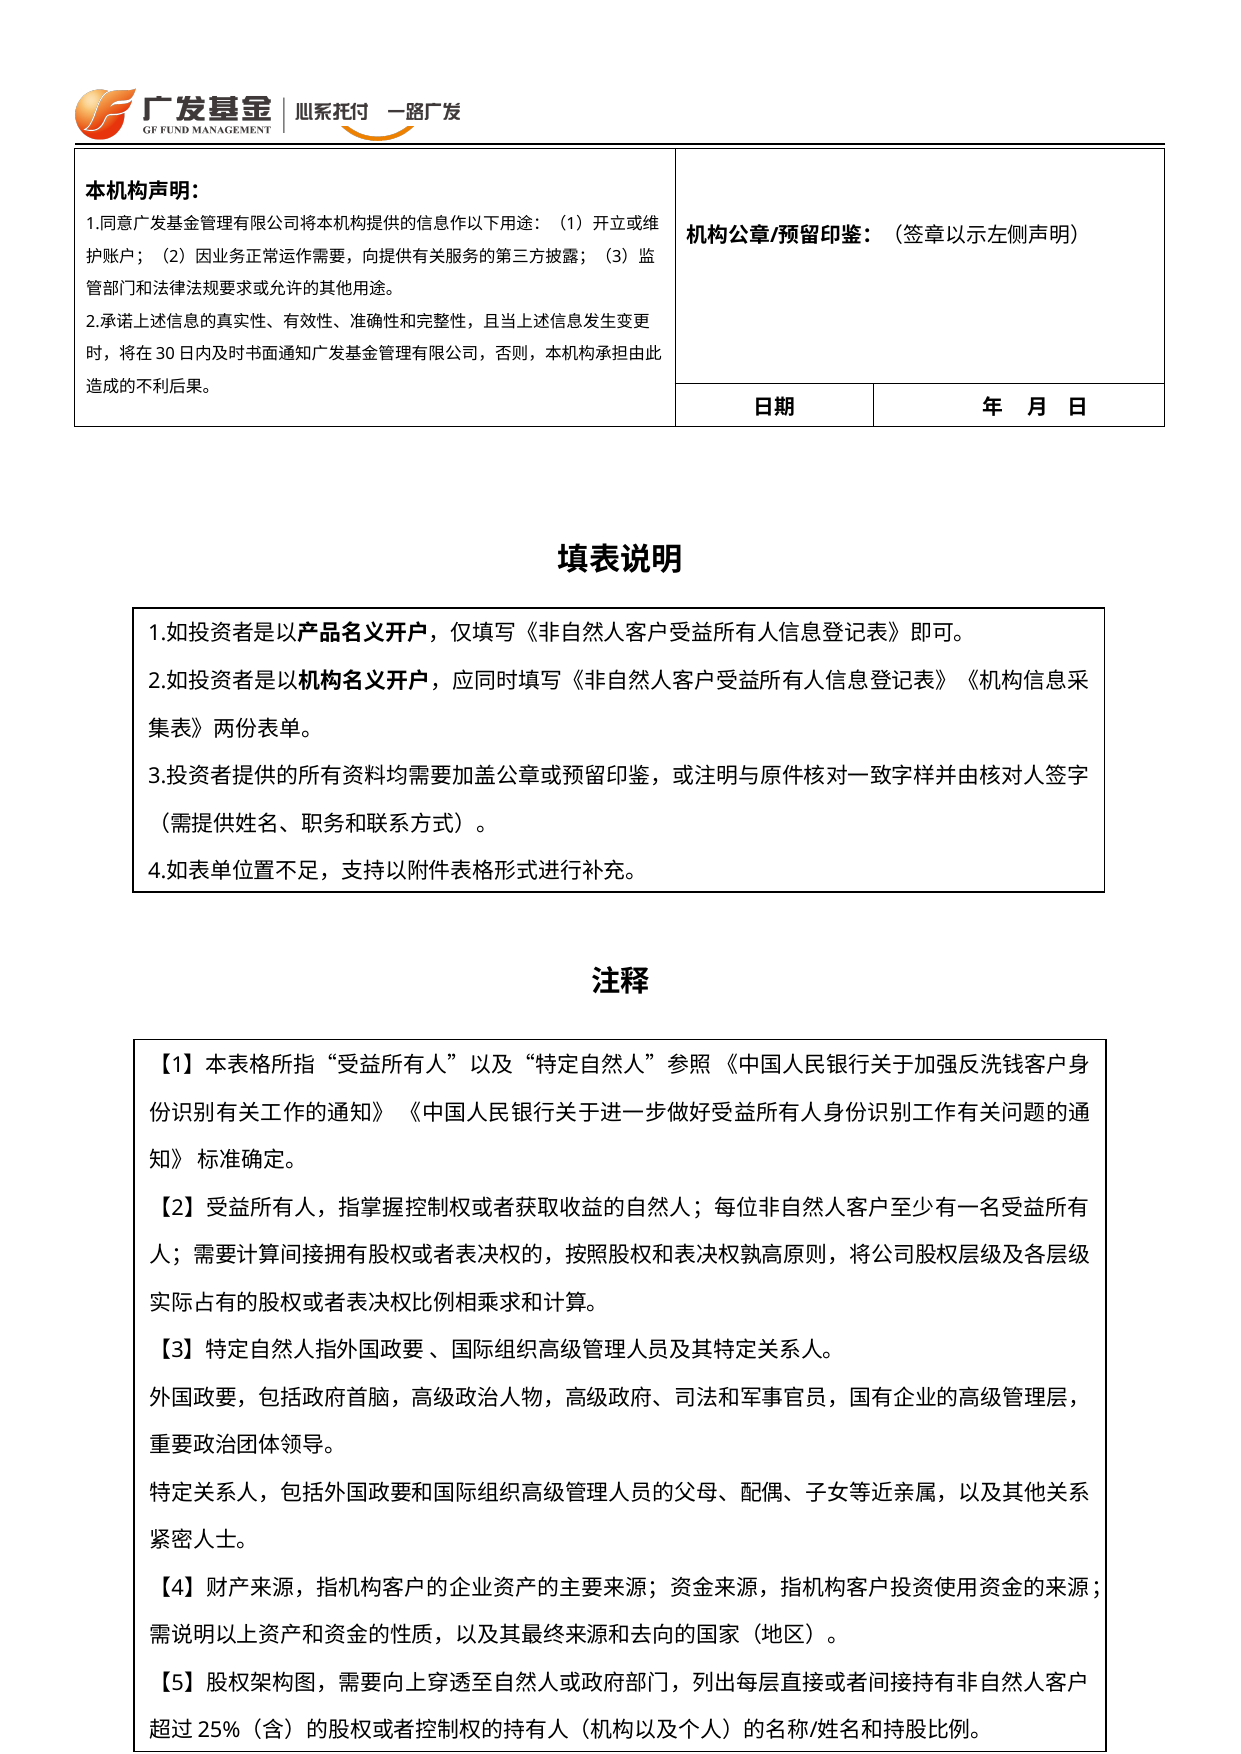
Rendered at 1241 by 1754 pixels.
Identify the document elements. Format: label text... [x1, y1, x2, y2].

table_cell 本机构声明： 1.同意广发基金管理有限公司将本机构提供的信息作以下用途：（1）开立或维护账户；（2）因业务正常运作需要，向提供有关服务的第三方披露；（3）监管部门和法律法规要求或允许的其他用途。 2.承诺上述信息的真实性、有效性、准确性和完整性，且当上述信息发生变更时，将在30日内及时书面通知广发基金管理有限公司，否则，本机构承担由此造成的不利后果。 [75, 149, 675, 426]
table_cell 日期 [676, 384, 873, 426]
text 注释 [75, 947, 1165, 1012]
table_cell 年 月 日 [874, 384, 1164, 426]
picture [75, 88, 460, 141]
table_cell 机构公章/预留印鉴：（签章以示左侧声明） [676, 149, 1164, 383]
text 填表说明 [75, 524, 1165, 589]
